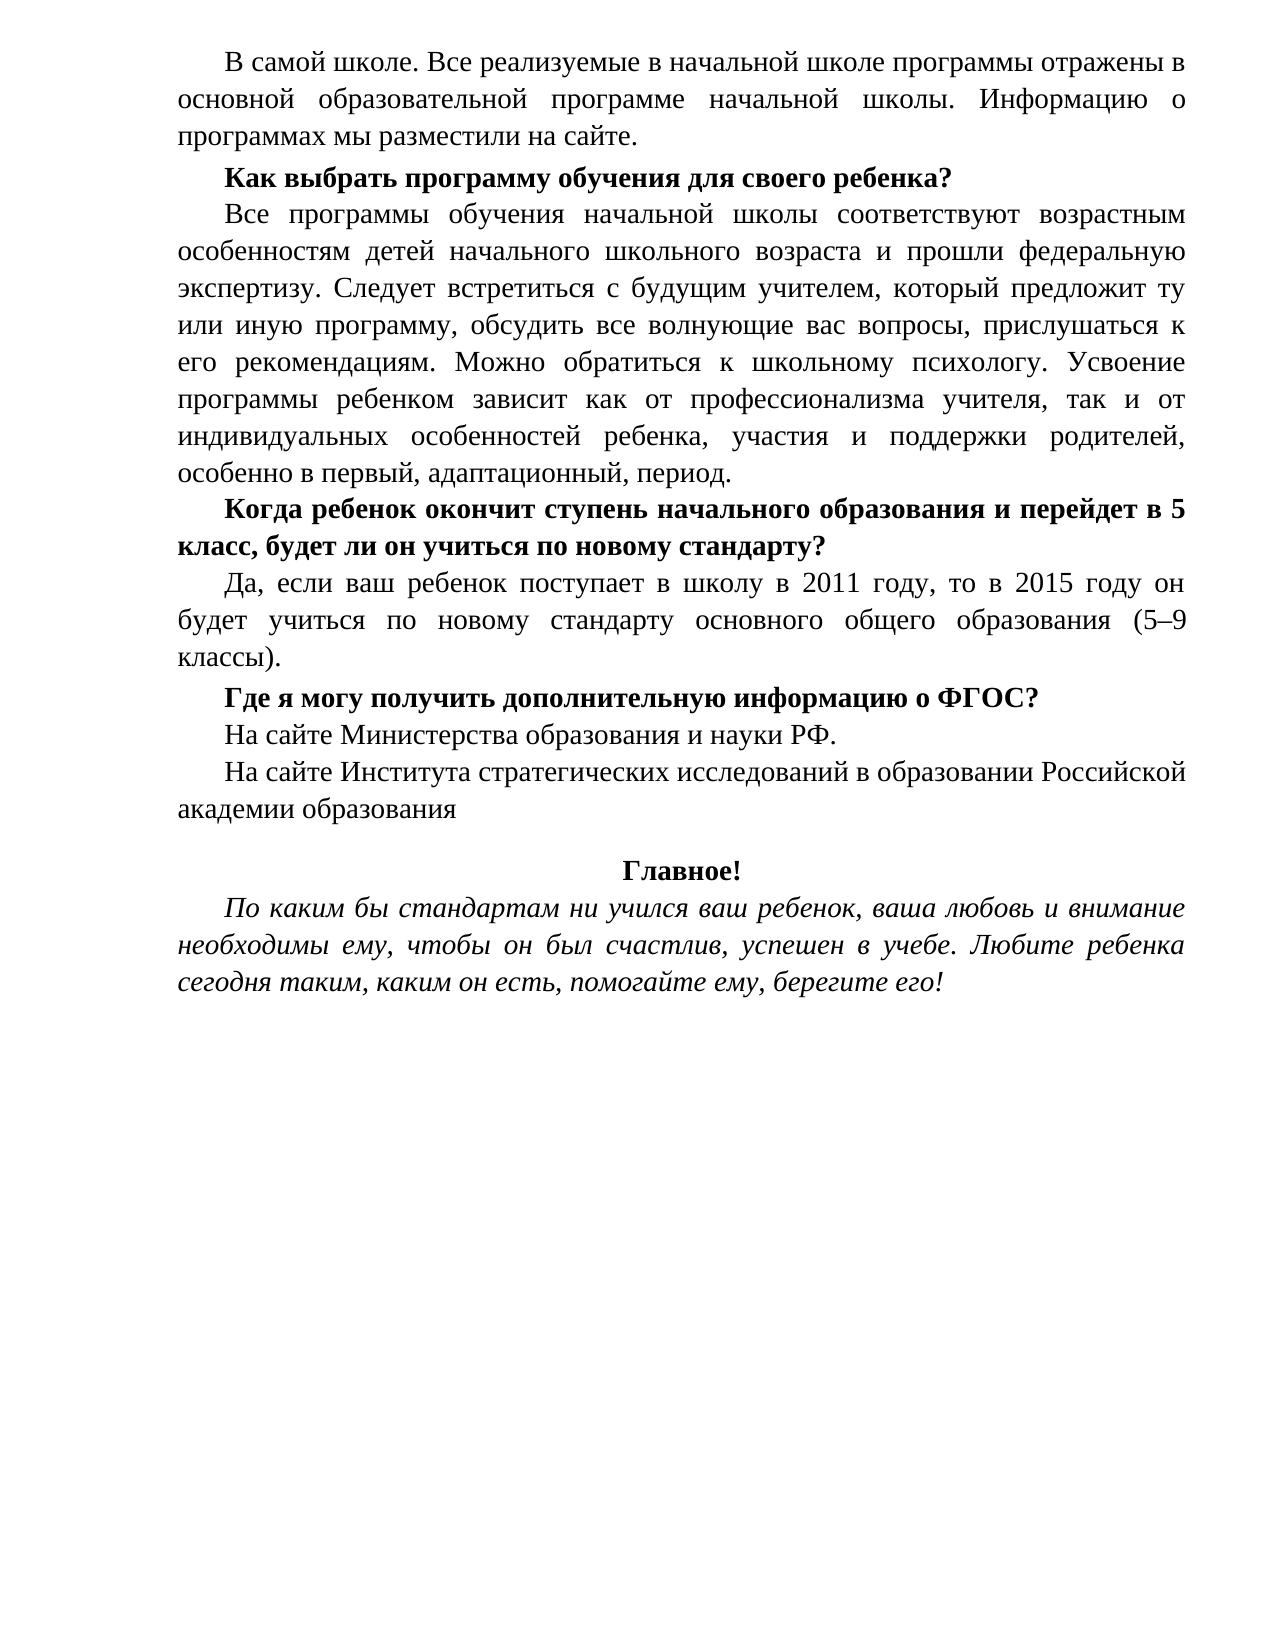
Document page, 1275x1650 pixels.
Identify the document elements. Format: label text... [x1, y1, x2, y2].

text На сайте Института стратегических исследований в образовании Российской академии образования [177, 754, 1186, 825]
text Все программы обучения начальной школы соответствуют возрастным особенностям детей начального школьного возраста и прошли федеральную экспертизу. Следует встретиться с будущим учителем, который предложит ту или иную программу, обсудить все волнующие вас вопросы, прислушаться к его рекомендациям. Можно обратиться к школьному психологу. Усвоение программы ребенком зависит как от профессионализма учителя, так и от индивидуальных особенностей ребенка, участия и поддержки родителей, особенно в первый, адаптационный, период. [177, 197, 1186, 488]
text Да, если ваш ребенок поступает в школу в 2011 году, то в 2015 году он будет учиться по новому стандарту основного общего образования (5–9 классы). [177, 565, 1186, 673]
text По каким бы стандартам ни учился ваш ребенок, ваша любовь и внимание необходимы ему, чтобы он был счастлив, успешен в учебе. Любите ребенка сегодня таким, каким он есть, помогайте ему, берегите его! [177, 890, 1186, 997]
text Главное! [177, 853, 1186, 887]
text Как выбрать программу обучения для своего ребенка? [177, 160, 1186, 193]
text Когда ребенок окончит ступень начального образования и перейдет в 5 класс, будет ли он учиться по новому стандарту? [177, 492, 1186, 562]
text В самой школе. Все реализуемые в начальной школе программы отражены в основной образовательной программе начальной школы. Информацию о программах мы разместили на сайте. [177, 44, 1186, 152]
text На сайте Министерства образования и науки РФ. [177, 717, 1186, 751]
text Где я могу получить дополнительную информацию о ФГОС? [177, 681, 1186, 714]
